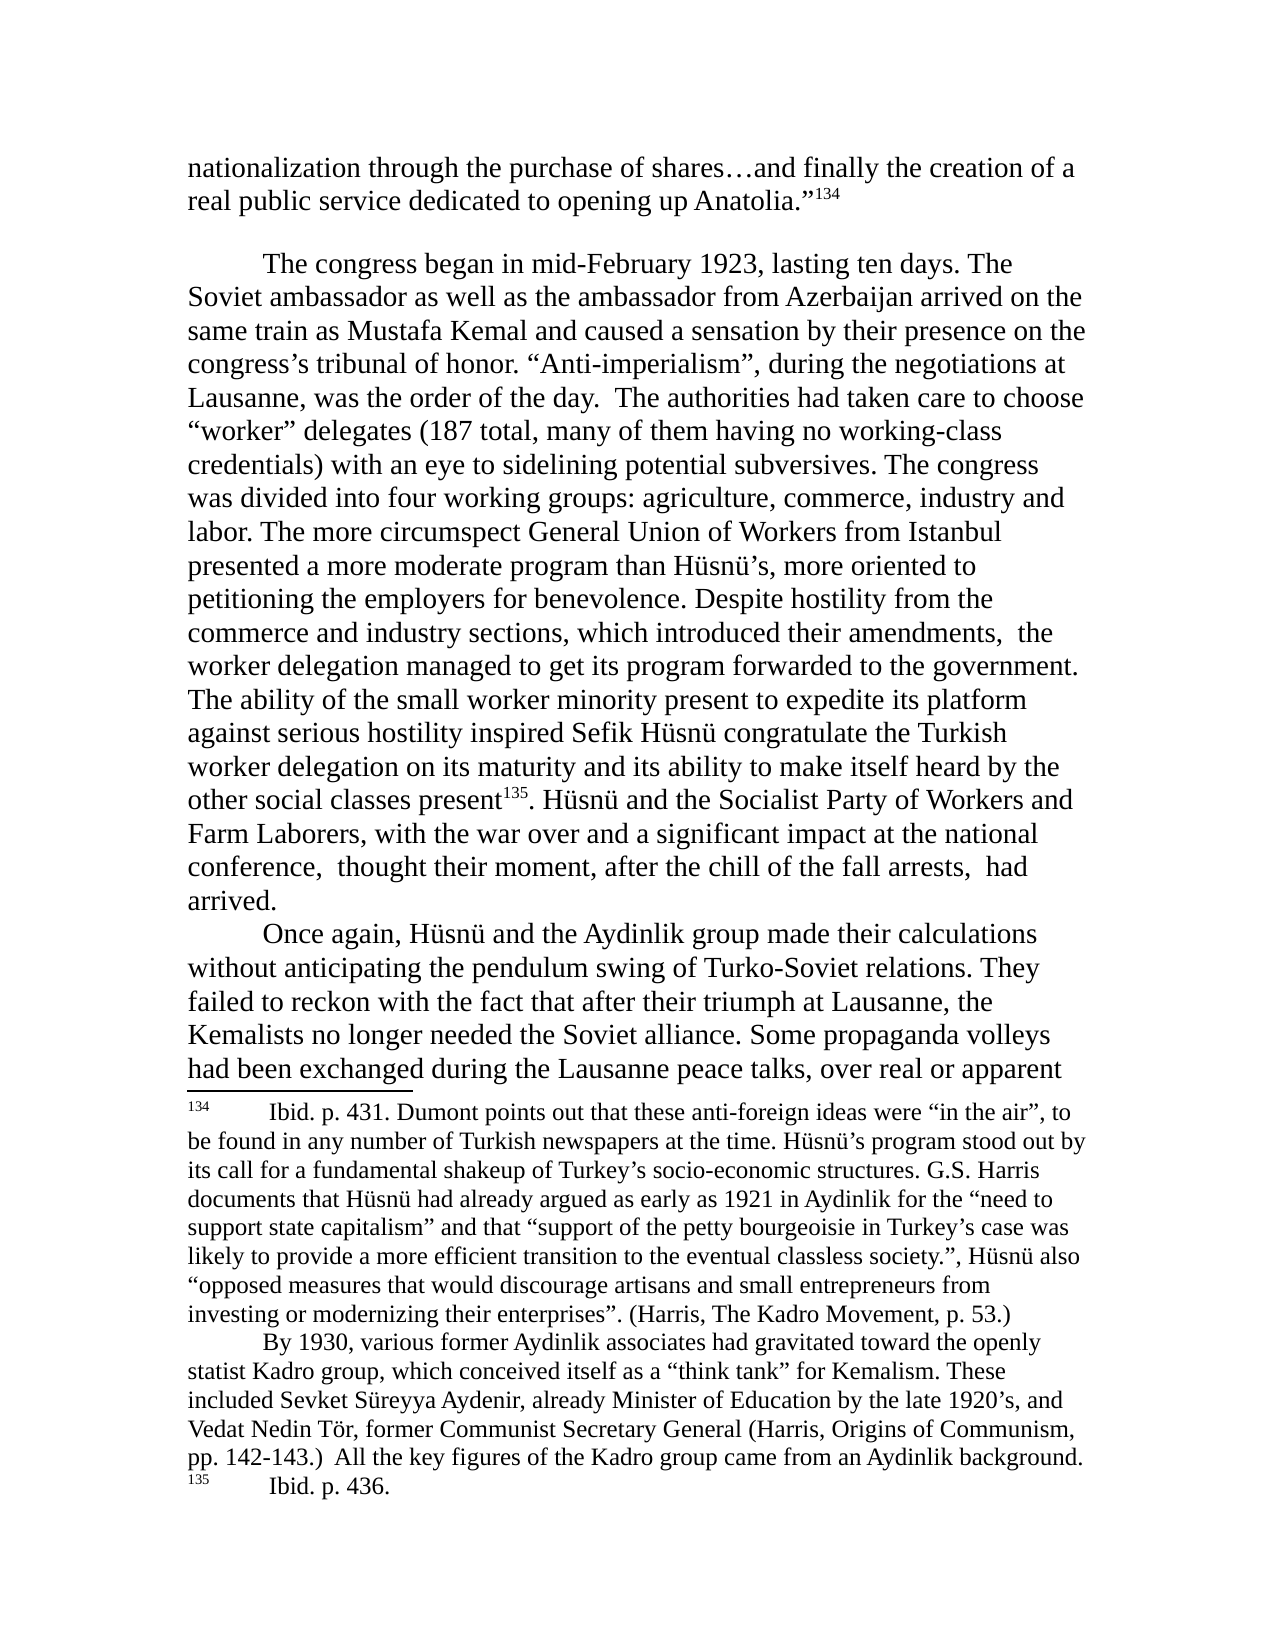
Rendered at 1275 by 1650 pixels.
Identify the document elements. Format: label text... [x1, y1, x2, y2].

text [187, 150, 1087, 217]
text Once again, Hüsnü and the Aydinlik group made their calculations without anticipating the pendulum swing of Turko-Soviet relations. They failed to reckon with the fact that after their triumph at Lausanne, the Kemalists no longer needed the Soviet alliance. Some propaganda volleys had been exchanged during the Lausanne peace talks, over real or apparent Turkish concessions to the Allies. Then, the masks came off. Kemalist “health inspectors” raided the offices of Hüsnü’s party and proceeded to arrest Salih Hacioglu. On March 17, an ad hoc tribunal launched the trial of the militants arrested the previous October, as well as Salih Hacioglu and a number of radical workers. During the Lausanne détente, the Russians had tried to obtain the freedom of those arrested through official channels. Suddenly Hüsnü’s group, reeling from the newest shock, and having itself presented candidates in the December 1919 elections, could only manage to issue a minimum program to ferret out the “progressives” among those running. Hüsnü merely urged supporters to vote for the Kemalists, barring the way to “reaction”. The Soviet and Turkish newspapers exchanged propaganda volleys. On April 21, a new wave of harassment and then arrests followed, this time netting Sefik Hüsnu and other party leaders. Aralov, the ambassador in Ankara, was asked to take a leave, and several employees of the Soviet consul in Istanbul were expelled from Turkey. [187, 917, 1087, 1084]
text The congress began in mid-February 1923, lasting ten days. The Soviet ambassador as well as the ambassador from Azerbaijan arrived on the same train as Mustafa Kemal and caused a sensation by their presence on the congress’s tribunal of honor. “Anti-imperialism”, during the negotiations at Lausanne, was the order of the day. The authorities had taken care to choose “worker” delegates (187 total, many of them having no working-class credentials) with an eye to sidelining potential subversives. The congress was divided into four working groups: agriculture, commerce, industry and labor. The more circumspect General Union of Workers from Istanbul presented a more moderate program than Hüsnü’s, more oriented to petitioning the employers for benevolence. Despite hostility from the commerce and industry sections, which introduced their amendments, the worker delegation managed to get its program forwarded to the government. The ability of the small worker minority present to expedite its platform against serious hostility inspired Sefik Hüsnü congratulate the Turkish worker delegation on its maturity and its ability to make itself heard by the other social classes present. Hüsnü and the Socialist Party of Workers and Farm Laborers, with the war over and a significant impact at the national conference, thought their moment, after the chill of the fall arrests, had arrived. [187, 246, 1087, 917]
